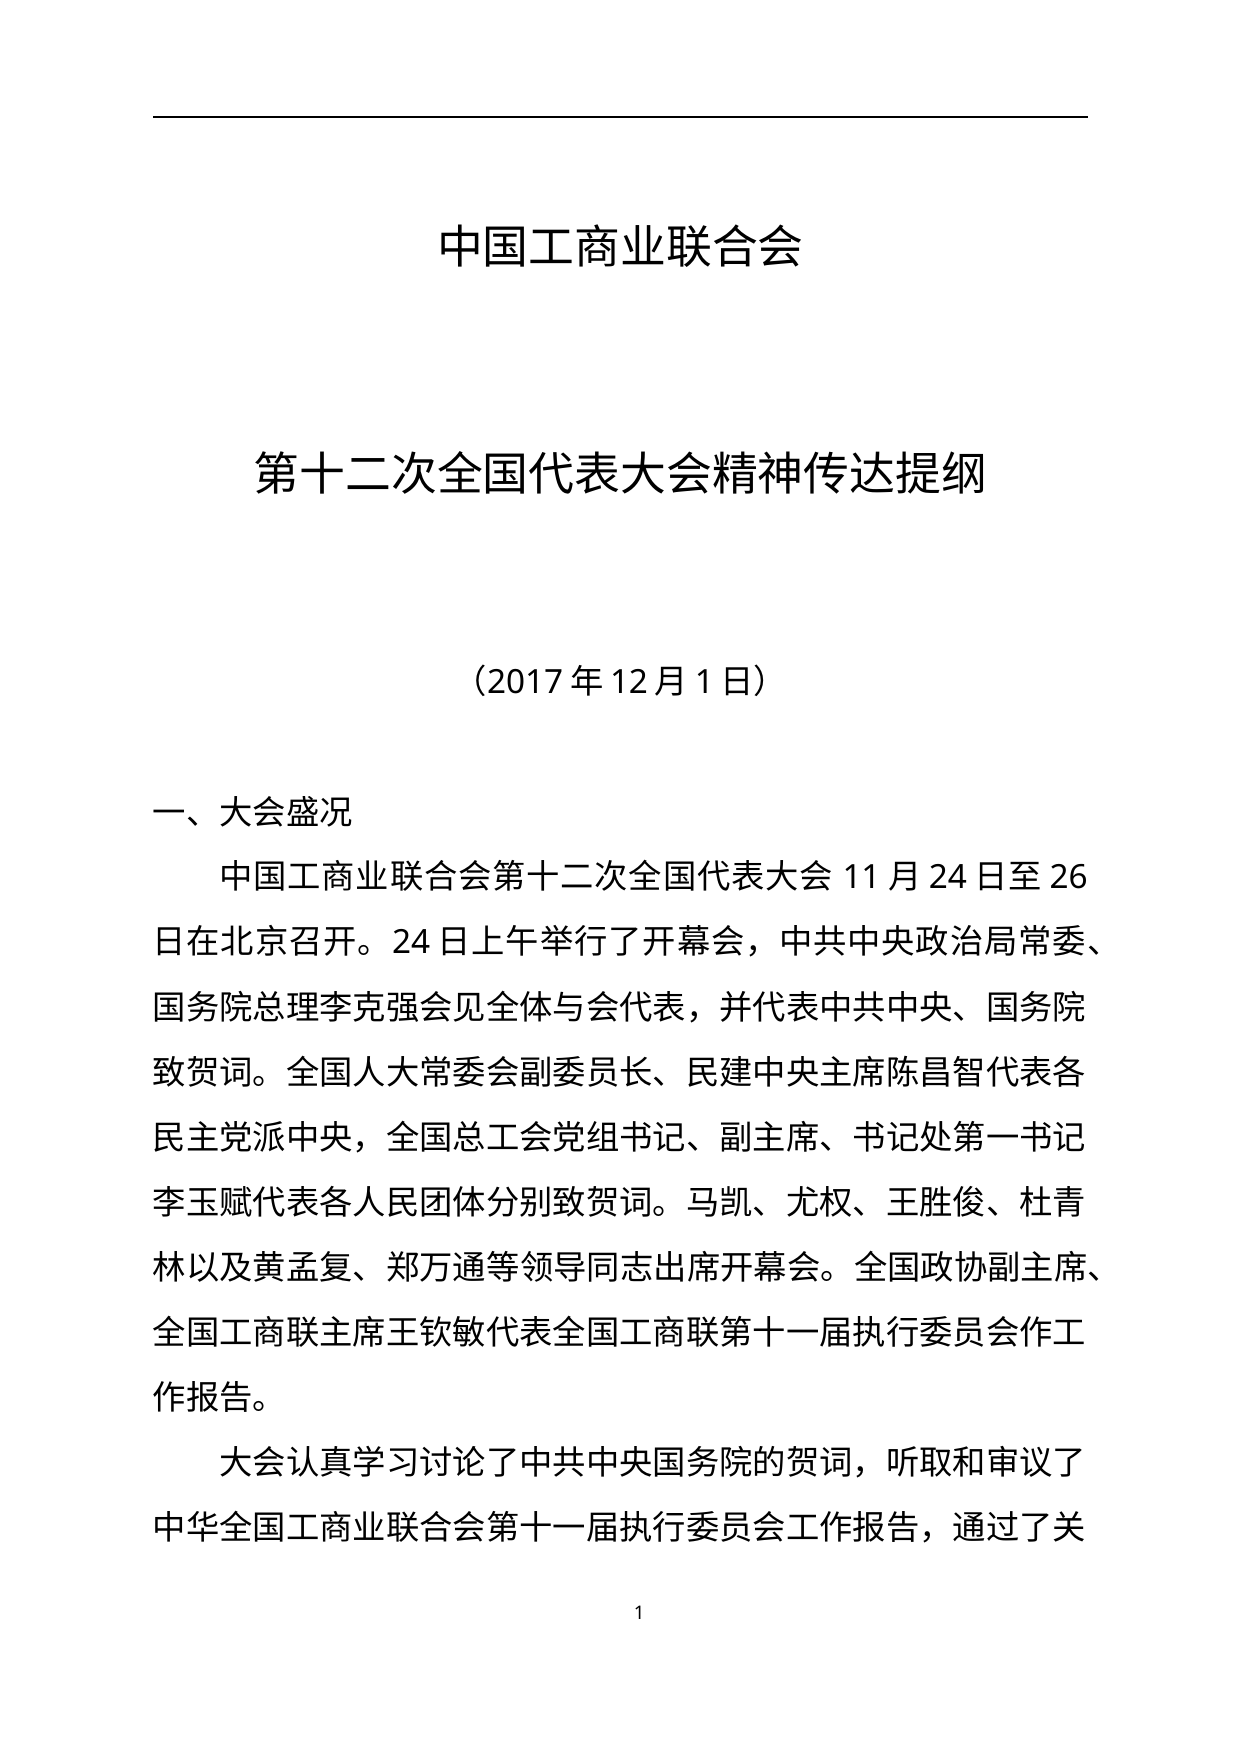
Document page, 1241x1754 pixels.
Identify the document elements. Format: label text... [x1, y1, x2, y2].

list 中国工商业联合会第十二次全国代表大会11月24日至26日在北京召开。24日上午举行了开幕会，中共中央政治局常委、国务院总理李克强会见全体与会代表，并代表中共中央、国务院致贺词。全国人大常委会副委员长、民建中央主席陈昌智代表各民主党派中央，全国总工会党组书记、副主席、书记处第一书记李玉赋代表各人民团体分别致贺词。马凯、尤权、王胜俊、杜青林以及黄孟复、郑万通等领导同志出席开幕会。全国政协副主席、全国工商联主席王钦敏代表全国工商联第十一届执行委员会作工作报告。 [152, 842, 1088, 1427]
text （2017年12月1日） [152, 647, 1088, 712]
list 大会盛况 [152, 777, 1088, 842]
subtitle 中国工商业联合会 [152, 195, 1088, 293]
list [152, 1427, 1088, 1557]
subtitle 第十二次全国代表大会精神传达提纲 [152, 422, 1088, 519]
